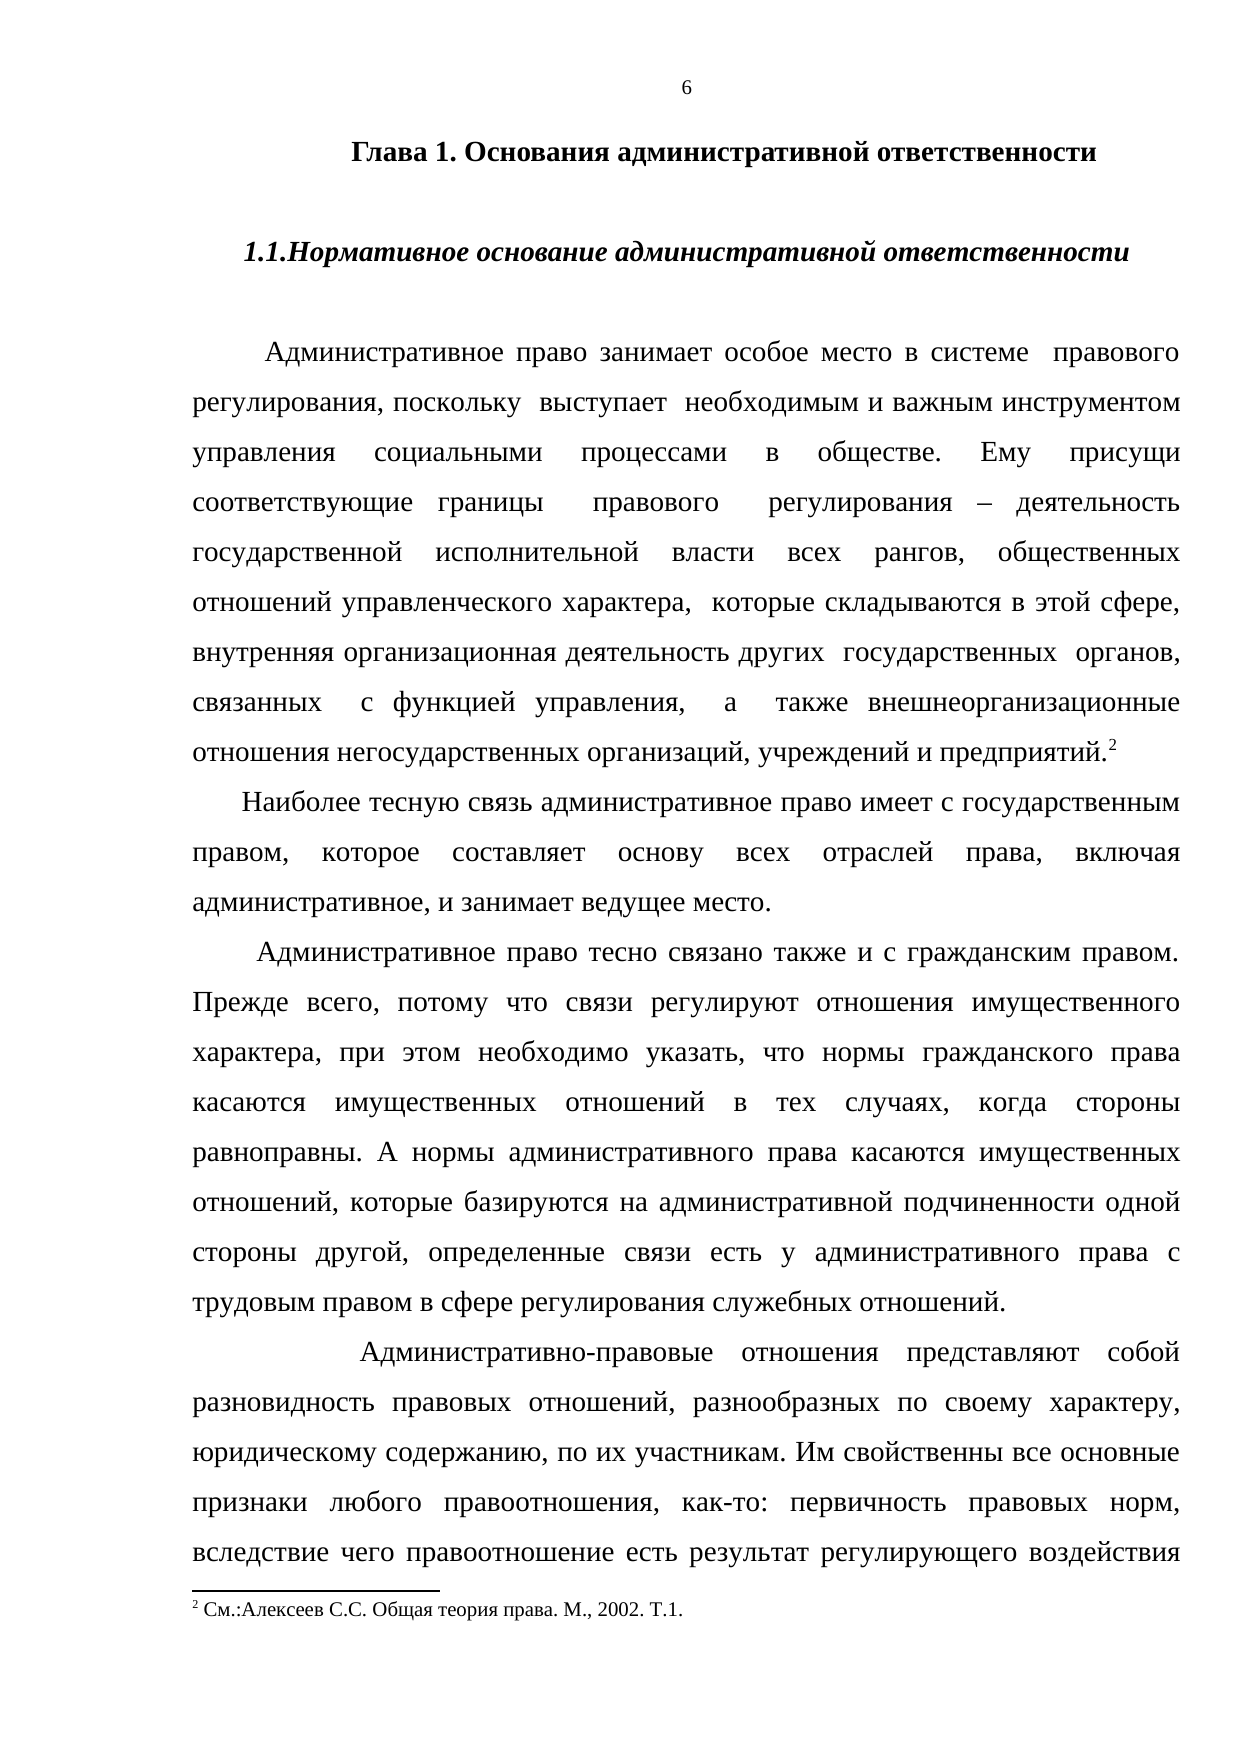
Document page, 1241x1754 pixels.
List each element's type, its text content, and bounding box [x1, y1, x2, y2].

subtitle 1.1.Нормативное основание административной ответственности [192, 218, 1181, 268]
text Административное право тесно связано также и с гражданским правом. Прежде всего, потому что связи регулируют отношения имущественного характера, при этом необходимо указать, что нормы гражданского права касаются имущественных отношений в тех случаях, когда стороны равноправны. А нормы административного права касаются имущественных отношений, которые базируются на административной подчиненности одной стороны другой, определенные связи есть у административного права с трудовым правом в сфере регулирования служебных отношений. [192, 918, 1181, 1318]
text Административное право занимает особое место в системе правового регулирования, поскольку выступает необходимым и важным инструментом управления социальными процессами в обществе. Ему присущи соответствующие границы правового регулирования – деятельность государственной исполнительной власти всех рангов, общественных отношений управленческого характера, которые складываются в этой сфере, внутренняя организационная деятельность других государственных органов, связанных с функцией управления, а также внешнеорганизационные отношения негосударственных организаций, учреждений и предприятий. [192, 318, 1181, 768]
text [192, 1318, 1181, 1568]
subtitle Глава 1. Основания административной ответственности [192, 118, 1181, 168]
text Наиболее тесную связь административное право имеет с государственным правом, которое составляет основу всех отраслей права, включая административное, и занимает ведущее место. [192, 768, 1181, 918]
